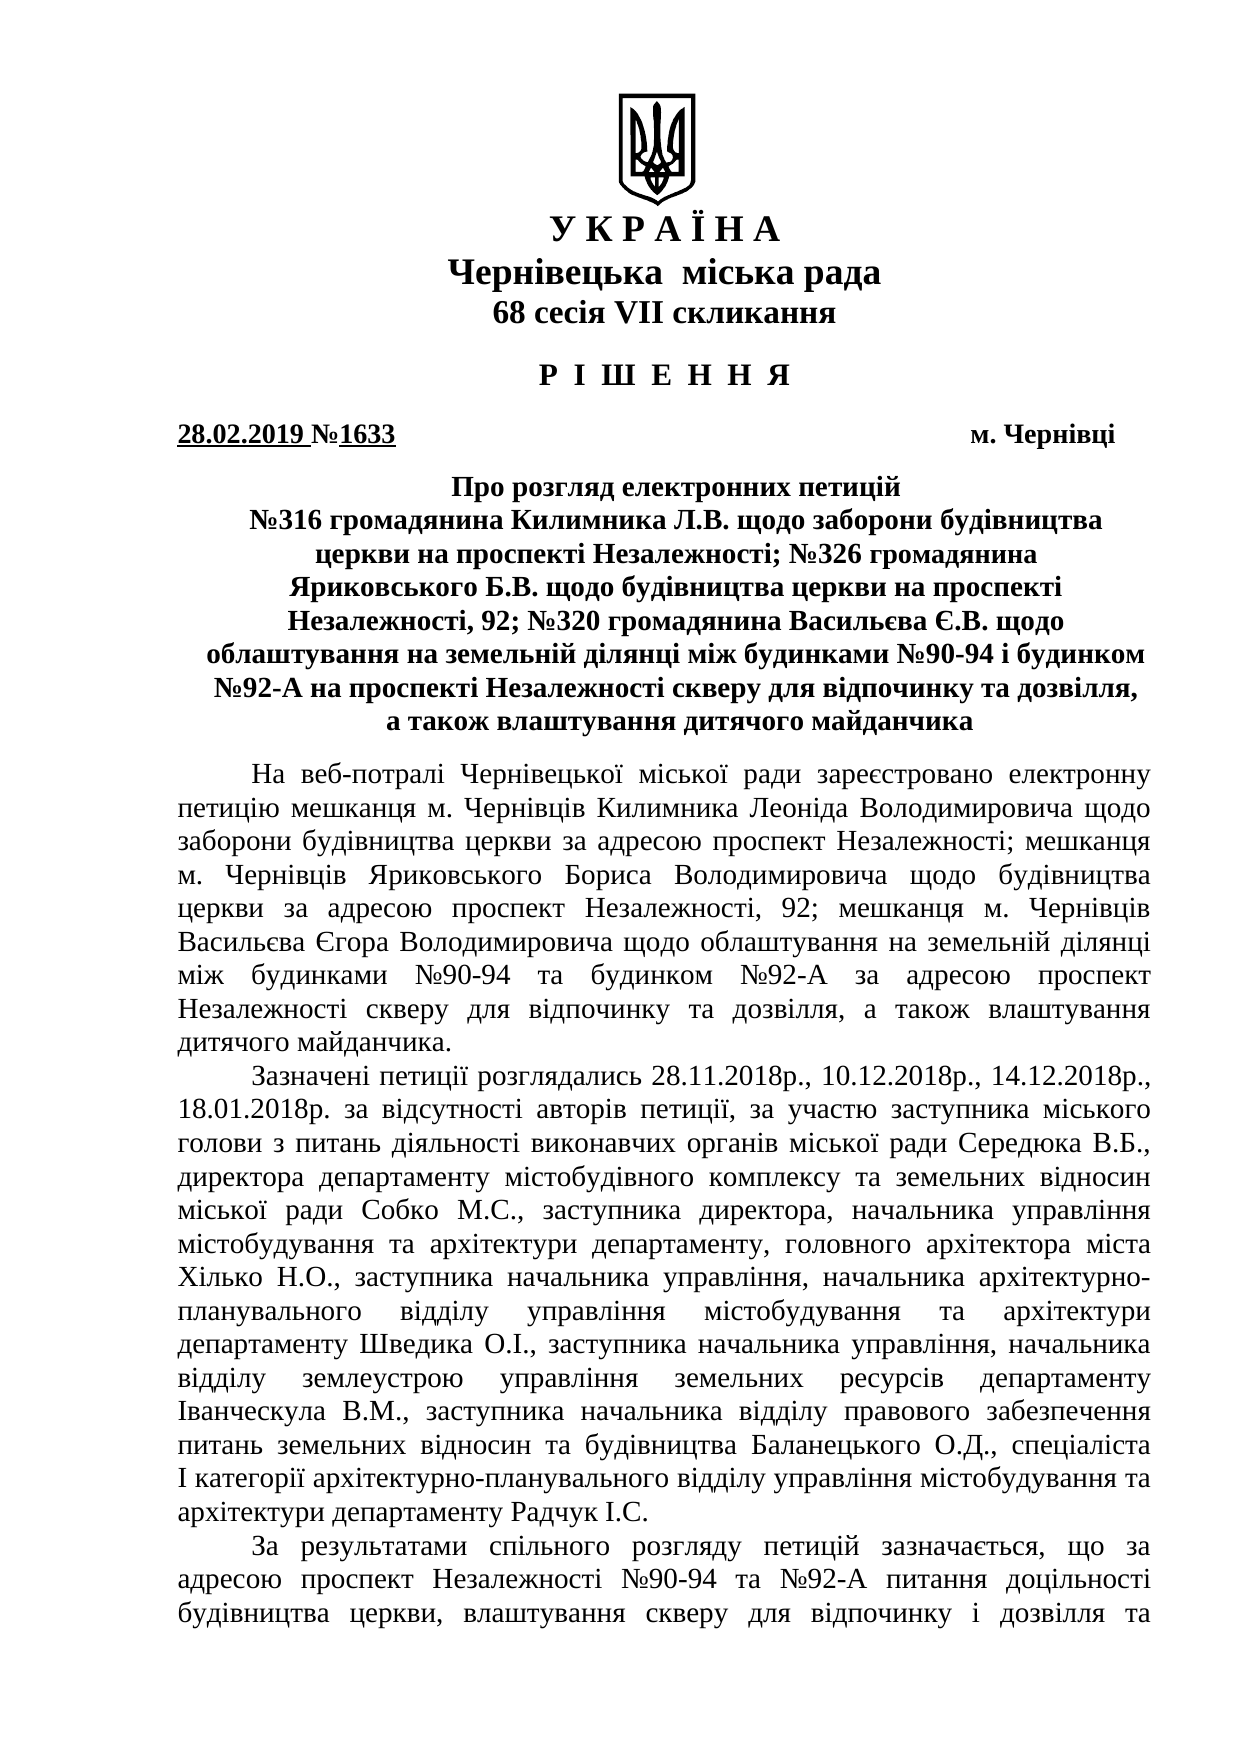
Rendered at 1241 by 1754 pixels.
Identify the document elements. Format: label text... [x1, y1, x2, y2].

text Зазначені петиції розглядались 28.11.2018р., 10.12.2018р., 14.12.2018р., 18.01.2018р. за відсутності авторів петиції, за участю заступника міського голови з питань діяльності виконавчих органів міської ради Середюка В.Б., директора департаменту містобудівного комплексу та земельних відносин міської ради Собко М.С., заступника директора, начальника управління містобудування та архітектури департаменту, головного архітектора міста Хілько Н.О., заступника начальника управління, начальника архітектурно-планувального відділу управління містобудування та архітектури департаменту Шведика О.І., заступника начальника управління, начальника відділу землеустрою управління земельних ресурсів департаменту Іванческула В.М., заступника начальника відділу правового забезпечення питань земельних відносин та будівництва Баланецького О.Д., спеціаліста І категорії архітектурно-планувального відділу управління містобудування та архітектури департаменту Радчук І.С. [177, 1058, 1152, 1528]
text Чернівецька міська рада [177, 249, 1152, 292]
subtitle Р І Ш Е Н Н Я [177, 356, 1152, 392]
text 68 сесія VІІ скликання [177, 292, 1152, 331]
text На веб-потралі Чернівецької міської ради зареєстровано електронну петицію мешканця м. Чернівців Килимника Леоніда Володимировича щодо заборони будівництва церкви за адресою проспект Незалежності; мешканця м. Чернівців Яриковського Бориса Володимировича щодо будівництва церкви за адресою проспект Незалежності, 92; мешканця м. Чернівців Васильєва Єгора Володимировича щодо облаштування на земельній ділянці між будинками №90-94 та будинком №92-А за адресою проспект Незалежності скверу для відпочинку та дозвілля, а також влаштування дитячого майданчика. [177, 756, 1152, 1058]
text 28.02.2019 №1633 м. Чернівці [177, 417, 1152, 449]
text У К Р А Ї Н А [177, 206, 1152, 249]
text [177, 1528, 1152, 1628]
table_header Про розгляд електронних петицій №316 громадянина Килимника Л.В. щодо заборони будівництва церкви на проспекті Незалежності; №326 громадянина Яриковського Б.В. щодо будівництва церкви на проспекті Незалежності, 92; №320 громадянина Васильєва Є.В. щодо облаштування на земельній ділянці між будинками №90-94 і будинком №92-А на проспекті Незалежності скверу для відпочинку та дозвілля, а також влаштування дитячого майданчика [189, 469, 1163, 737]
